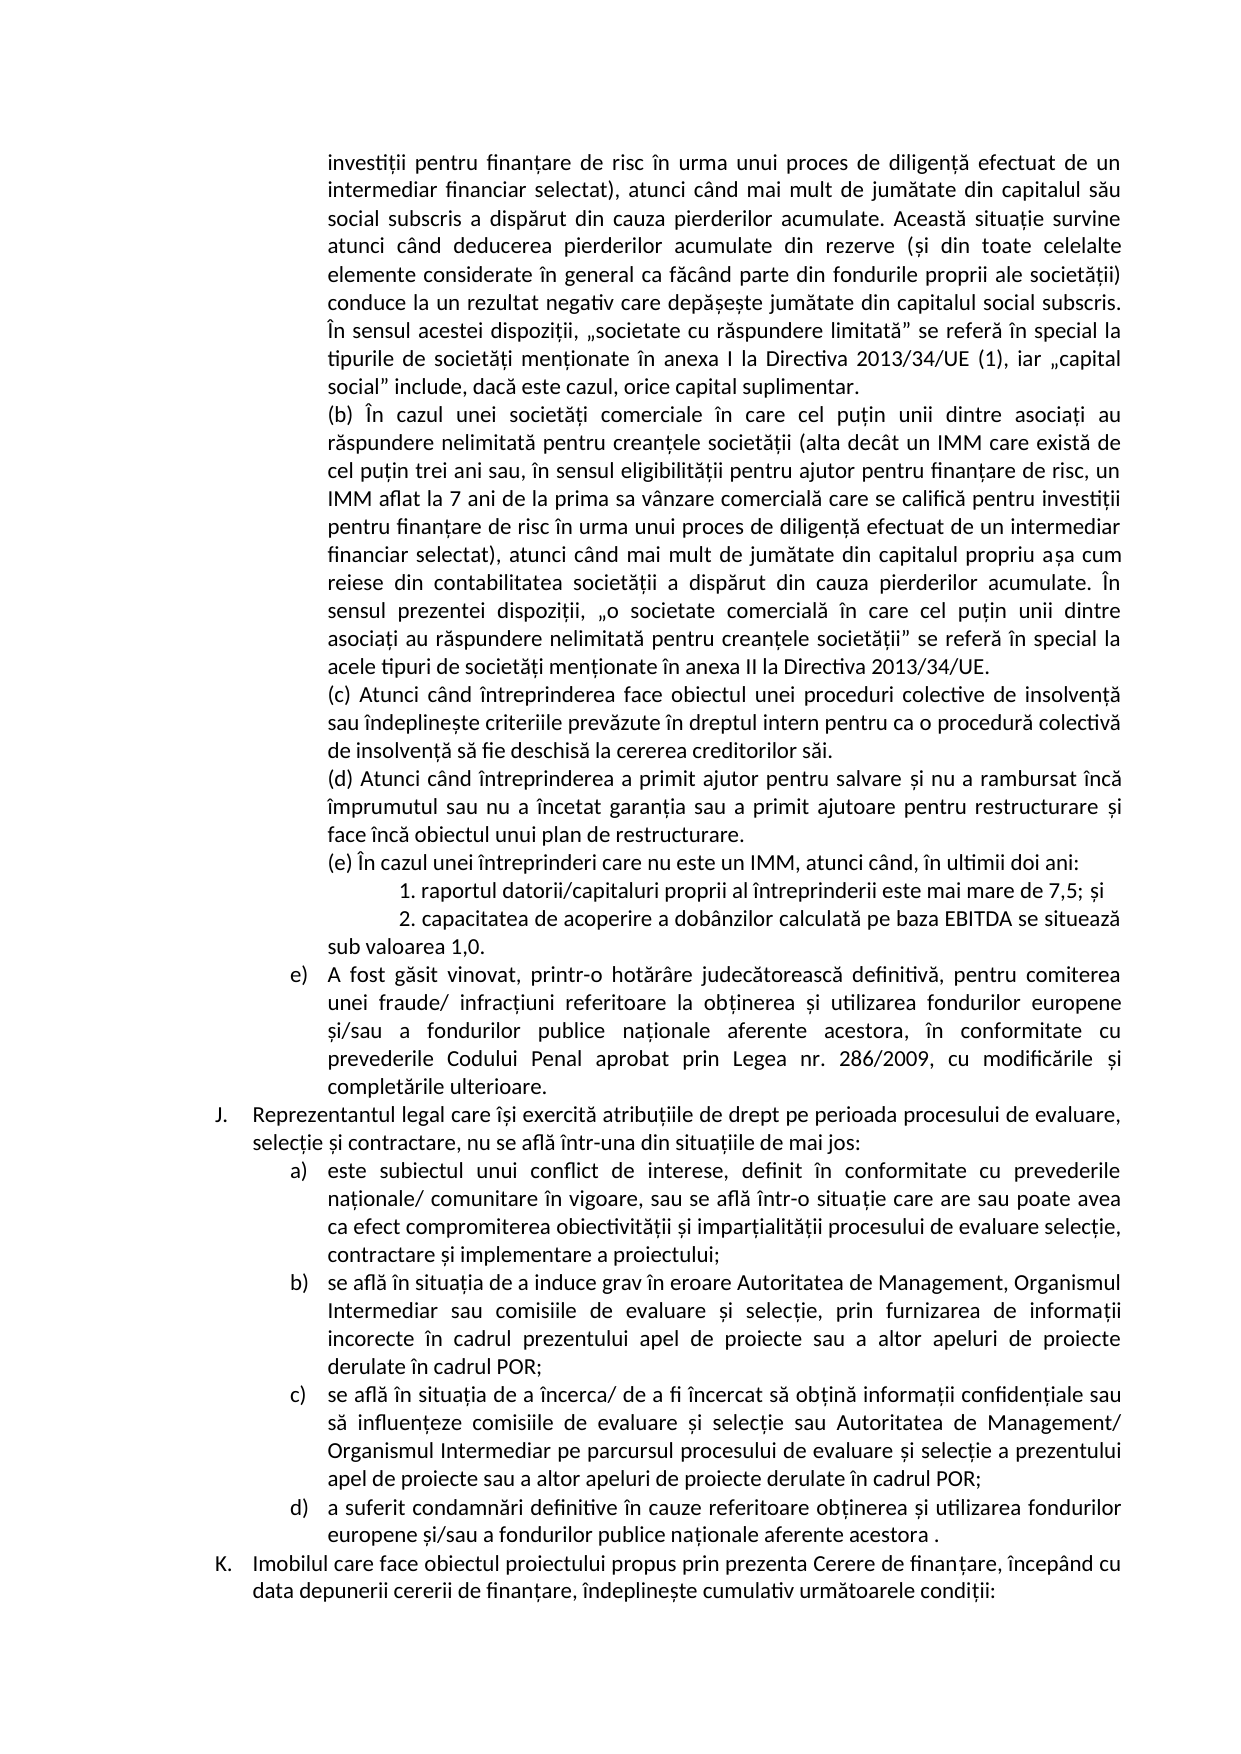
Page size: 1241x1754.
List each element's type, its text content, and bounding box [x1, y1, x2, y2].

list Reprezentantul legal care își exercită atribuțiile de drept pe perioada procesului de evaluare, selecție și contractare, nu se află într-una din situațiile de mai jos: [215, 1100, 1122, 1156]
list 1. raportul datorii/capitaluri proprii al întreprinderii este mai mare de 7,5; și [327, 876, 1122, 904]
list este subiectul unui conflict de interese, definit în conformitate cu prevederile naţionale/ comunitare în vigoare, sau se află într-o situaţie care are sau poate avea ca efect compromiterea obiectivității și imparțialității procesului de evaluare selecție, contractare și implementare a proiectului; [290, 1156, 1122, 1268]
list 2. capacitatea de acoperire a dobânzilor calculată pe baza EBITDA se situează sub valoarea 1,0. [327, 904, 1122, 960]
list a suferit condamnări definitive în cauze referitoare obţinerea şi utilizarea fondurilor europene şi/sau a fondurilor publice naţionale aferente acestora . [290, 1493, 1122, 1549]
list (c) Atunci când întreprinderea face obiectul unei proceduri colective de insolvență sau îndeplinește criteriile prevăzute în dreptul intern pentru ca o procedură colectivă de insolvență să fie deschisă la cererea creditorilor săi. [327, 680, 1122, 764]
list se află în situația de a induce grav în eroare Autoritatea de Management, Organismul Intermediar sau comisiile de evaluare şi selecţie, prin furnizarea de informaţii incorecte în cadrul prezentului apel de proiecte sau a altor apeluri de proiecte derulate în cadrul POR; [290, 1268, 1122, 1381]
list se află în situația de a încerca/ de a fi încercat să obţină informaţii confidenţiale sau să influenţeze comisiile de evaluare şi selecţie sau Autoritatea de Management/ Organismul Intermediar pe parcursul procesului de evaluare și selecție a prezentului apel de proiecte sau a altor apeluri de proiecte derulate în cadrul POR; [290, 1381, 1122, 1493]
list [327, 148, 1122, 400]
list (e) În cazul unei întreprinderi care nu este un IMM, atunci când, în ultimii doi ani: [327, 848, 1122, 876]
list (b) În cazul unei societăți comerciale în care cel puțin unii dintre asociați au răspundere nelimitată pentru creanțele societății (alta decât un IMM care există de cel puțin trei ani sau, în sensul eligibilității pentru ajutor pentru finanțare de risc, un IMM aflat la 7 ani de la prima sa vânzare comercială care se califică pentru investiții pentru finanțare de risc în urma unui proces de diligență efectuat de un intermediar financiar selectat), atunci când mai mult de jumătate din capitalul propriu așa cum reiese din contabilitatea societății a dispărut din cauza pierderilor acumulate. În sensul prezentei dispoziții, „o societate comercială în care cel puțin unii dintre asociați au răspundere nelimitată pentru creanțele societății” se referă în special la acele tipuri de societăți menționate în anexa II la Directiva 2013/34/UE. [327, 400, 1122, 680]
list (d) Atunci când întreprinderea a primit ajutor pentru salvare și nu a rambursat încă împrumutul sau nu a încetat garanția sau a primit ajutoare pentru restructurare și face încă obiectul unui plan de restructurare. [327, 764, 1122, 848]
list A fost găsit vinovat, printr-o hotărâre judecătorească definitivă, pentru comiterea unei fraude/ infracțiuni referitoare la obţinerea şi utilizarea fondurilor europene şi/sau a fondurilor publice naţionale aferente acestora, în conformitate cu prevederile Codului Penal aprobat prin Legea nr. 286/2009, cu modificările și completările ulterioare. [290, 960, 1122, 1100]
list Imobilul care face obiectul proiectului propus prin prezenta Cerere de finanţare, începând cu data depunerii cererii de finanţare, îndeplinește cumulativ următoarele condiţii: [215, 1549, 1122, 1605]
